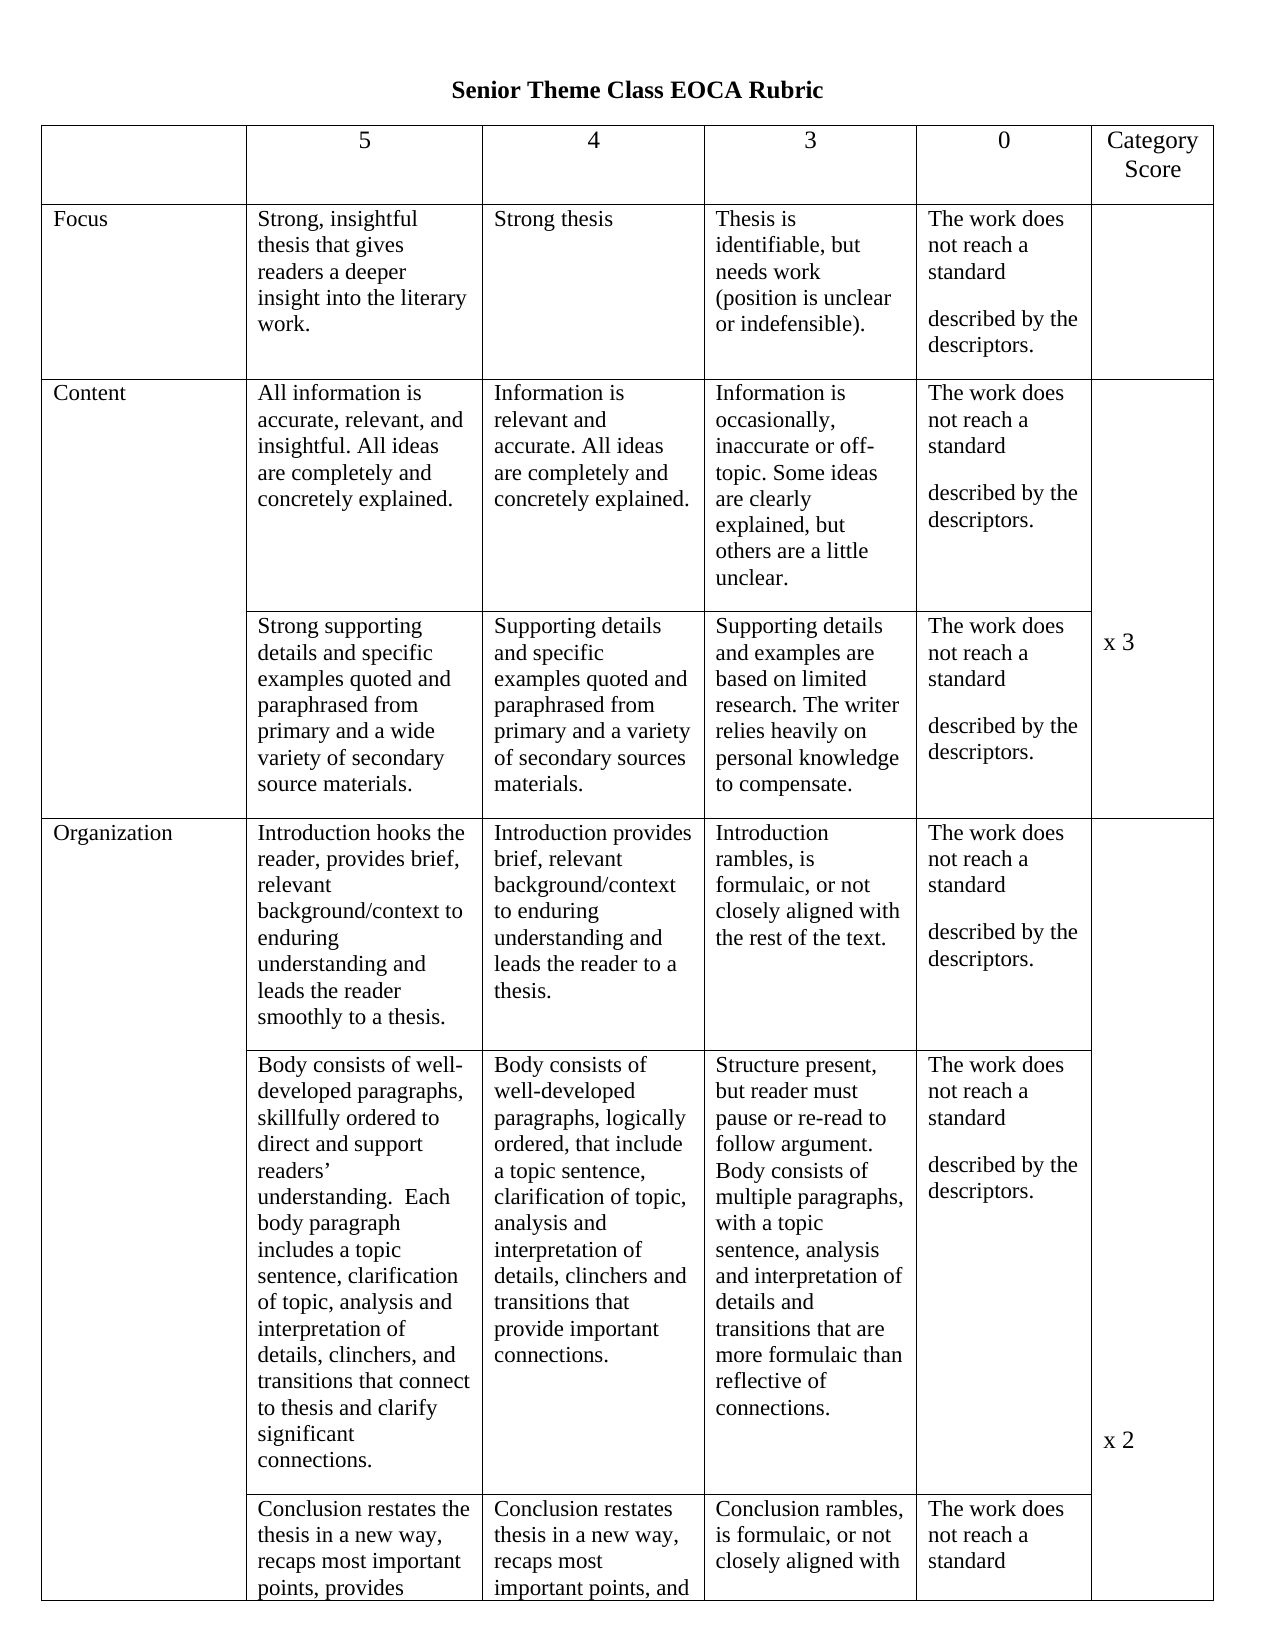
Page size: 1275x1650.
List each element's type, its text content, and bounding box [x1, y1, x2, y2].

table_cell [705, 1495, 916, 1600]
table_cell x 2 [1092, 819, 1213, 1600]
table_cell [917, 1495, 1091, 1600]
table_cell Introduction rambles, is formulaic, or not closely aligned with the rest of the text. [705, 819, 916, 1050]
table_cell Strong, insightful thesis that gives readers a deeper insight into the literary work. [247, 205, 482, 378]
table_cell The work does not reach a standard described by the descriptors. [917, 380, 1091, 611]
table_cell Supporting details and examples are based on limited research. The writer relies heavily on personal knowledge to compensate. [705, 612, 916, 817]
table_cell Organization [42, 819, 246, 1600]
table_cell Body consists of well-developed paragraphs, logically ordered, that include a topic sentence, clarification of topic, analysis and interpretation of details, clinchers and transitions that provide important connections. [483, 1051, 704, 1494]
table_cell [247, 1495, 482, 1600]
table_cell Supporting details and specific examples quoted and paraphrased from primary and a variety of secondary sources materials. [483, 612, 704, 817]
table_cell The work does not reach a standard described by the descriptors. [917, 1051, 1091, 1494]
table_header [42, 126, 246, 204]
table_cell The work does not reach a standard described by the descriptors. [917, 205, 1091, 378]
table_cell Content [42, 380, 246, 817]
table_cell Information is occasionally, inaccurate or off-topic. Some ideas are clearly explained, but others are a little unclear. [705, 380, 916, 611]
table_cell Strong supporting details and specific examples quoted and paraphrased from primary and a wide variety of secondary source materials. [247, 612, 482, 817]
table_header 4 [483, 126, 704, 204]
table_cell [483, 1495, 704, 1600]
table_header 5 [247, 126, 482, 204]
table_cell Structure present, but reader must pause or re-read to follow argument. Body consists of multiple paragraphs, with a topic sentence, analysis and interpretation of details and transitions that are more formulaic than reflective of connections. [705, 1051, 916, 1494]
table_cell Strong thesis [483, 205, 704, 378]
table_header 3 [705, 126, 916, 204]
table_header Category Score [1092, 126, 1213, 204]
table_cell Information is relevant and accurate. All ideas are completely and concretely explained. [483, 380, 704, 611]
table_cell Thesis is identifiable, but needs work (position is unclear or indefensible). [705, 205, 916, 378]
table_cell All information is accurate, relevant, and insightful. All ideas are completely and concretely explained. [247, 380, 482, 611]
table_cell Focus [42, 205, 246, 378]
table_cell Body consists of well-developed paragraphs, skillfully ordered to direct and support readers’ understanding. Each body paragraph includes a topic sentence, clarification of topic, analysis and interpretation of details, clinchers, and transitions that connect to thesis and clarify significant connections. [247, 1051, 482, 1494]
table_cell The work does not reach a standard described by the descriptors. [917, 819, 1091, 1050]
table_cell Introduction hooks the reader, provides brief, relevant background/context to enduring understanding and leads the reader smoothly to a thesis. [247, 819, 482, 1050]
table_header 0 [917, 126, 1091, 204]
table_cell The work does not reach a standard described by the descriptors. [917, 612, 1091, 817]
table_cell x 3 [1092, 380, 1213, 817]
table_cell Introduction provides brief, relevant background/context to enduring understanding and leads the reader to a thesis. [483, 819, 704, 1050]
table_cell [1092, 205, 1213, 378]
text Senior Theme Class EOCA Rubric [105, 75, 1170, 104]
